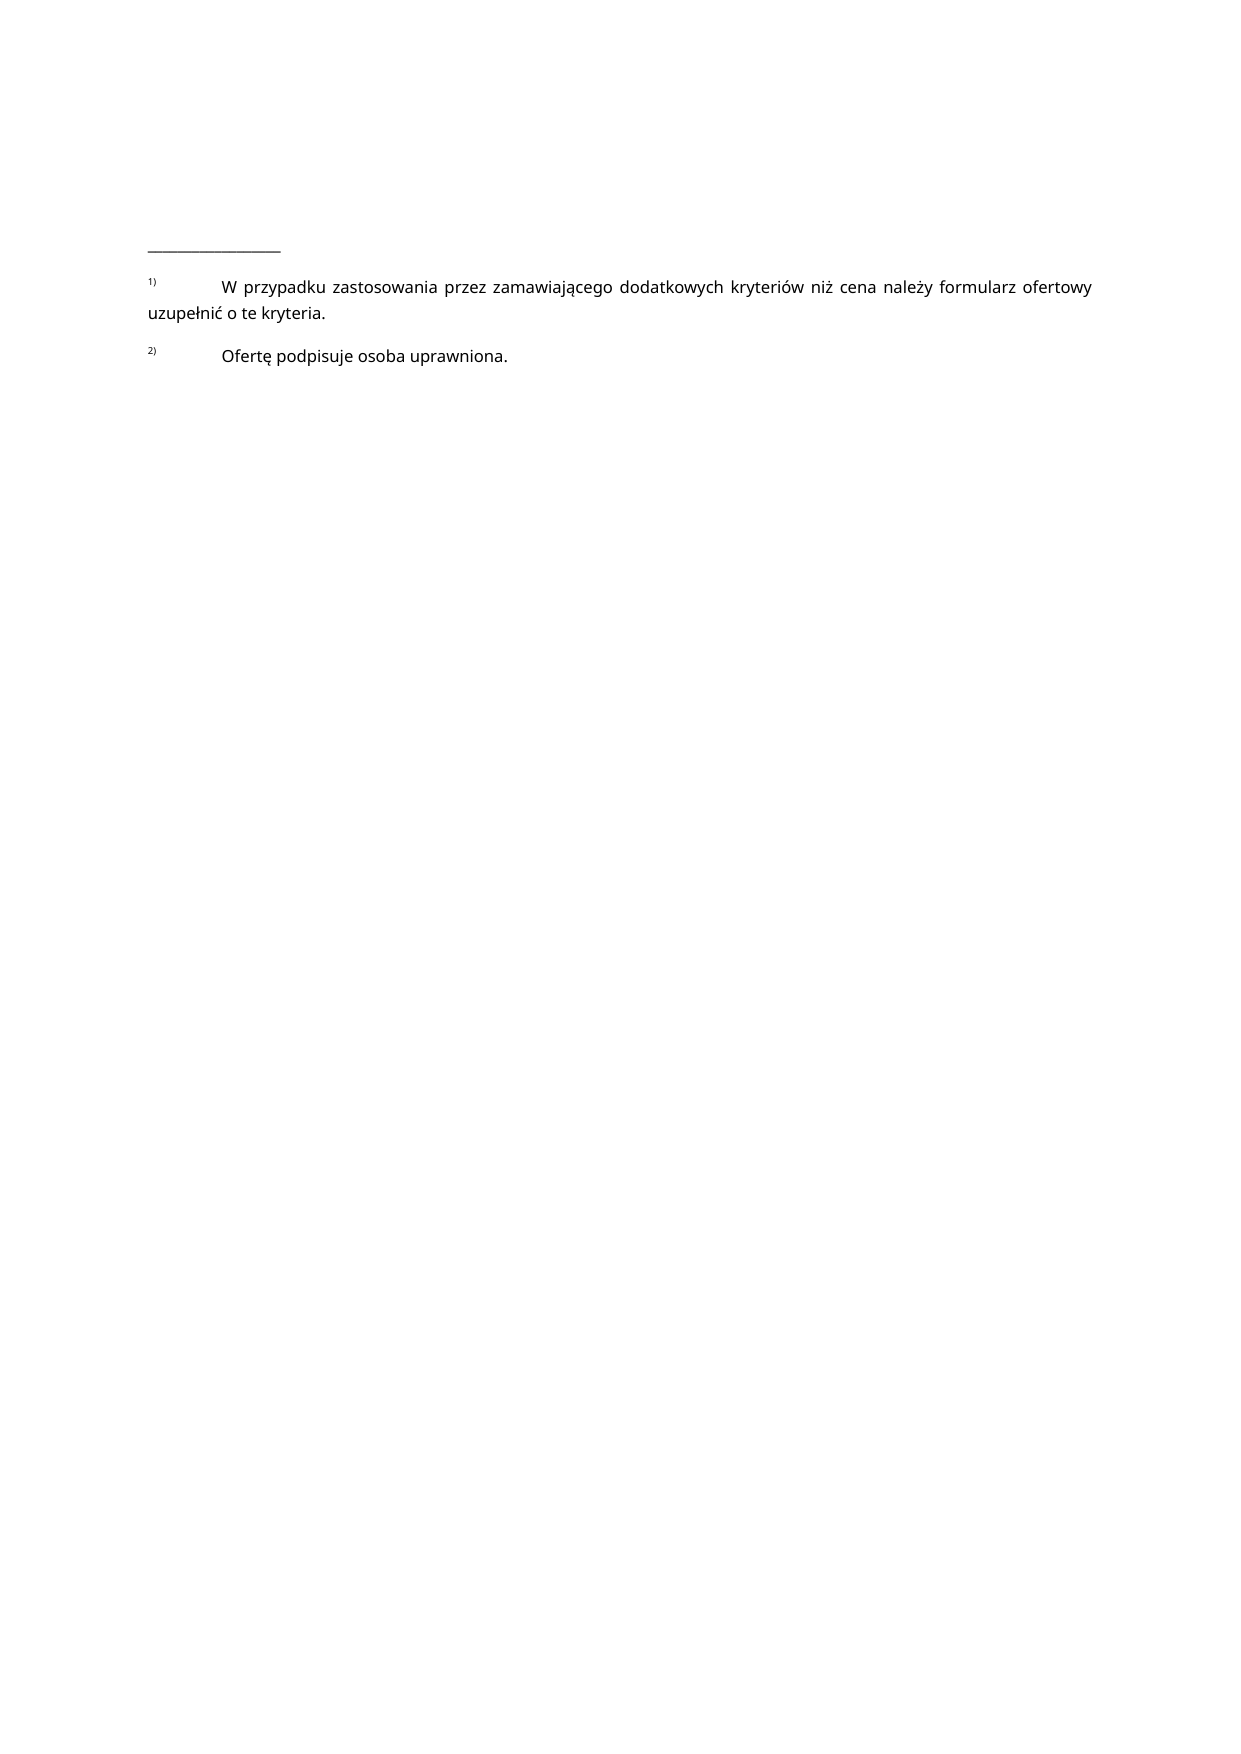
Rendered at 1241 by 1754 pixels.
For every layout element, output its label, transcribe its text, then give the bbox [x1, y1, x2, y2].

text 1) W przypadku zastosowania przez zamawiającego dodatkowych kryteriów niż cena należy formularz ofertowy uzupełnić o te kryteria. [148, 276, 1093, 324]
text __________________ [148, 233, 1093, 256]
text 2) Ofertę podpisuje osoba uprawniona. [148, 344, 1093, 367]
